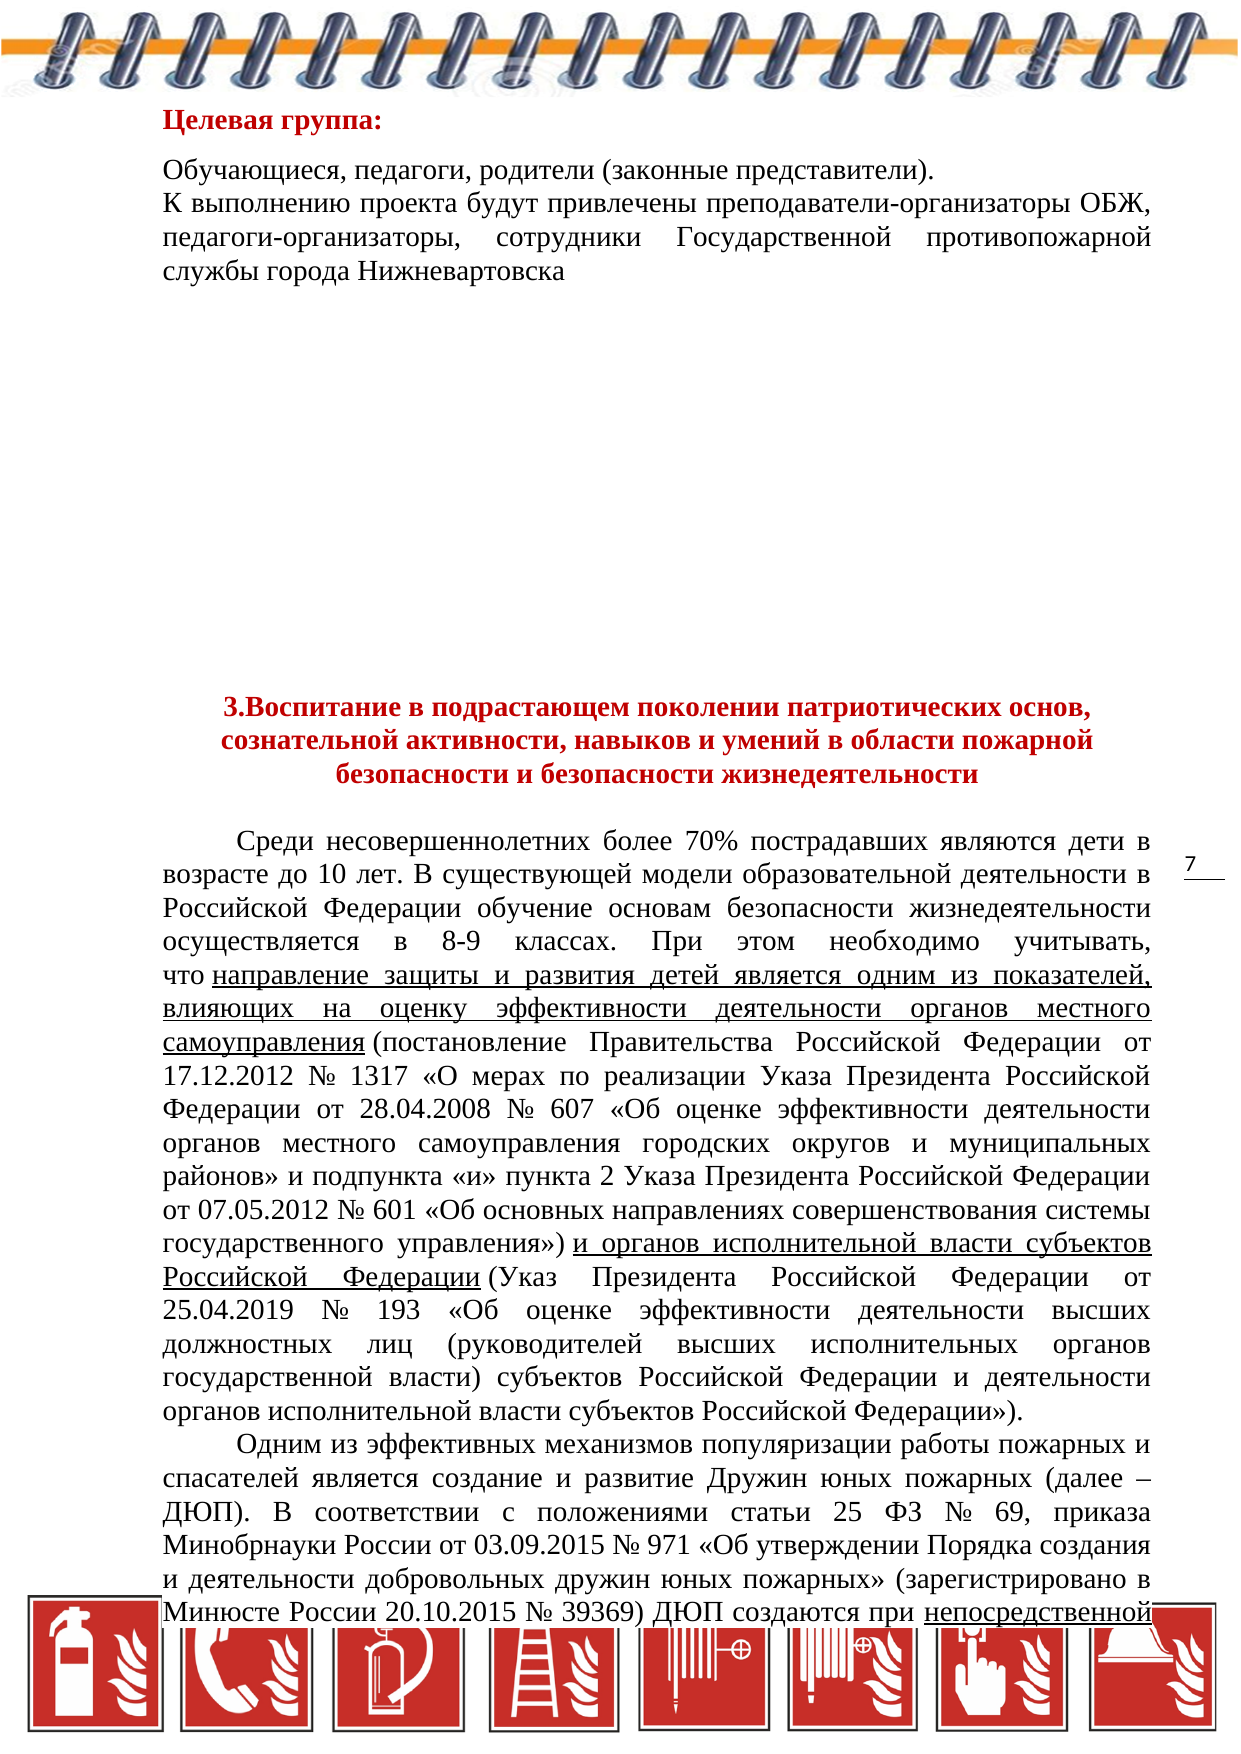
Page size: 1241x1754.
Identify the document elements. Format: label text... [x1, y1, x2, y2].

text Обучающиеся, педагоги, родители (законные представители). [162, 152, 1152, 186]
picture [638, 1598, 1217, 1736]
picture [0, 0, 1236, 97]
text Целевая группа: [162, 102, 1152, 135]
picture [27, 1595, 620, 1737]
text 3.Воспитание в подрастающем поколении патриотических основ, сознательной активности, навыков и умений в области пожарной безопасности и безопасности жизнедеятельности [162, 689, 1152, 789]
text К выполнению проекта будут привлечены преподаватели-организаторы ОБЖ, педагоги-организаторы, сотрудники Государственной противопожарной службы города Нижневартовска [162, 186, 1152, 286]
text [162, 1427, 1152, 1628]
text Среди несовершеннолетних более 70% пострадавших являются дети в возрасте до 10 лет. В существующей модели образовательной деятельности в Российской Федерации обучение основам безопасности жизнедеятельности осуществляется в 8-9 классах. При этом необходимо учитывать, что направление защиты и развития детей является одним из показателей, влияющих на оценку эффективности деятельности органов местного самоуправления (постановление Правительства Российской Федерации от 17.12.2012 № 1317 «О мерах по реализации Указа Президента Российской Федерации от 28.04.2008 № 607 «Об оценке эффективности деятельности органов местного самоуправления городских округов и муниципальных районов» и подпункта «и» пункта 2 Указа Президента Российской Федерации от 07.05.2012 № 601 «Об основных направлениях совершенствования системы государственного управления») и органов исполнительной власти субъектов Российской Федерации (Указ Президента Российской Федерации от 25.04.2019 № 193 «Об оценке эффективности деятельности высших должностных лиц (руководителей высших исполнительных органов государственной власти) субъектов Российской Федерации и деятельности органов исполнительной власти субъектов Российской Федерации»). [162, 1021, 1152, 1427]
text Среди несовершеннолетних более 70% пострадавших являются дети в возрасте до 10 лет. В существующей модели образовательной деятельности в Российской Федерации обучение основам безопасности жизнедеятельности осуществляется в 8-9 классах. При этом необходимо учитывать, что направление защиты и развития детей является одним из показателей, влияющих на оценку эффективности деятельности органов местного самоуправления (постановление Правительства Российской Федерации от 17.12.2012 № 1317 «О мерах по реализации Указа Президента Российской Федерации от 28.04.2008 № 607 «Об оценке эффективности деятельности органов местного самоуправления городских округов и муниципальных районов» и подпункта «и» пункта 2 Указа Президента Российской Федерации от 07.05.2012 № 601 «Об основных направлениях совершенствования системы государственного управления») и органов исполнительной власти субъектов Российской Федерации (Указ Президента Российской Федерации от 25.04.2019 № 193 «Об оценке эффективности деятельности высших должностных лиц (руководителей высших исполнительных органов государственной власти) субъектов Российской Федерации и деятельности органов исполнительной власти субъектов Российской Федерации»). [162, 823, 1152, 1020]
